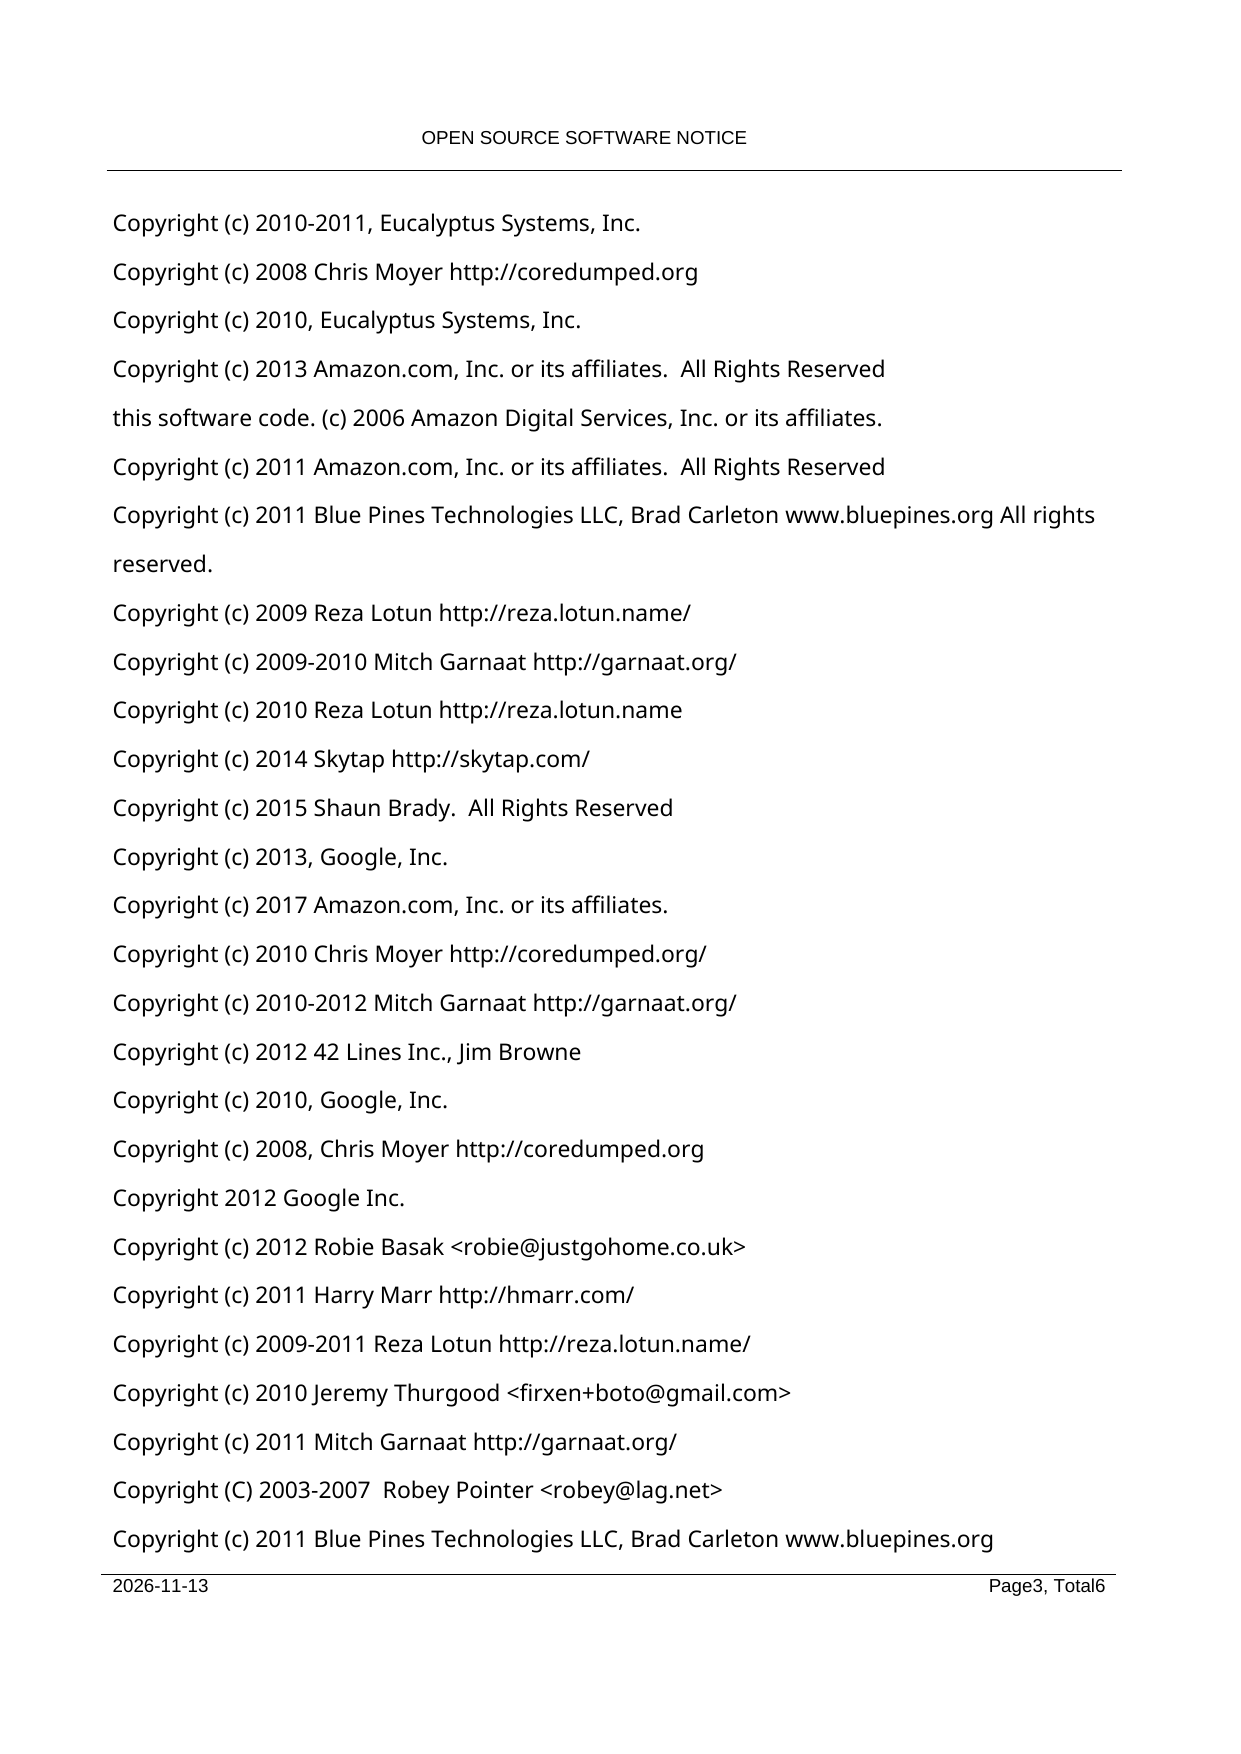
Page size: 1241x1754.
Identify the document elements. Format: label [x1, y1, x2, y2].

text [112, 206, 1128, 1555]
